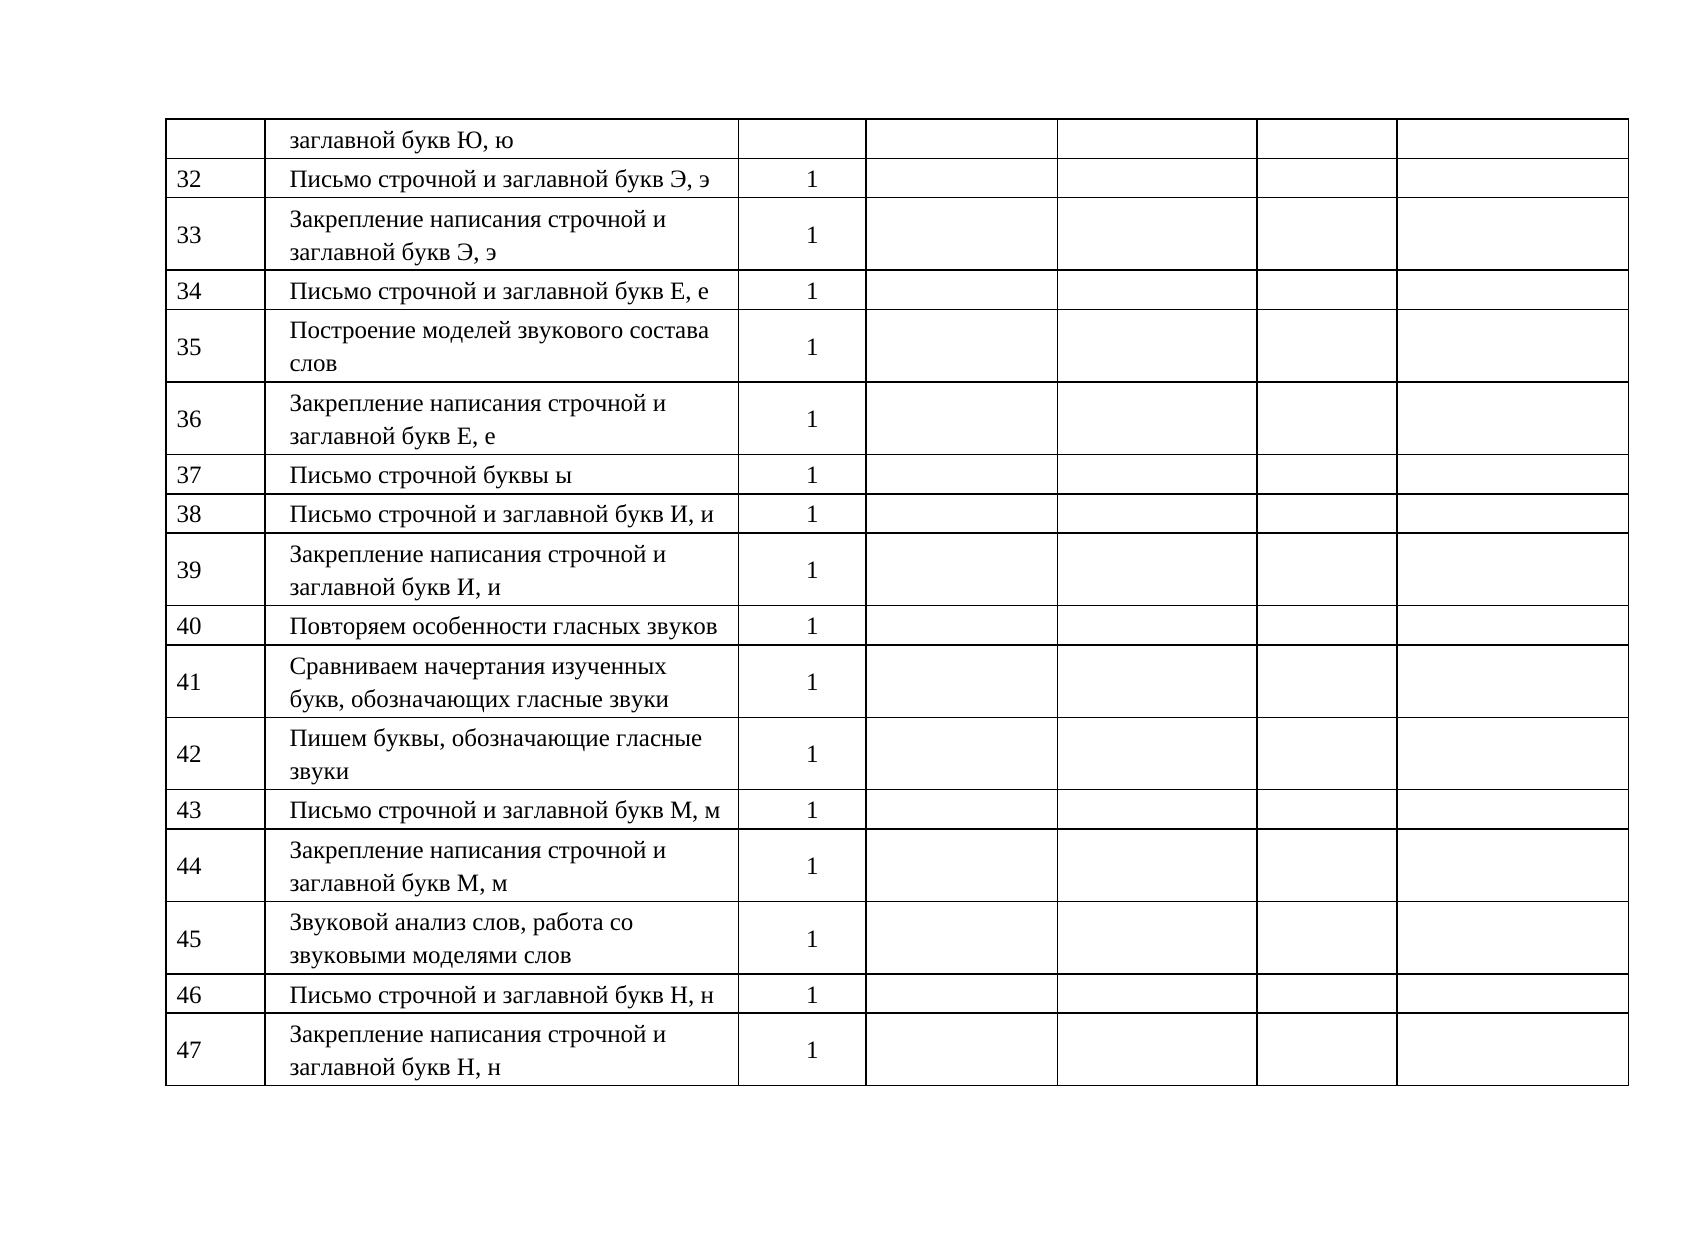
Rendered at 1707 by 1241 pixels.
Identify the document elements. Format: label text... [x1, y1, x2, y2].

table_cell [1258, 718, 1396, 789]
table_cell [1058, 159, 1256, 197]
table_cell [1258, 534, 1396, 604]
table_cell 44 [167, 830, 264, 901]
table_cell 1 [739, 975, 865, 1012]
table_cell Закрепление написания строчной и заглавной букв М, м [266, 830, 738, 901]
table_cell [1258, 902, 1396, 973]
table_cell [1258, 646, 1396, 716]
table_cell 1 [739, 1014, 865, 1085]
table_cell [1258, 455, 1396, 493]
table_cell Построение моделей звукового состава слов [266, 310, 738, 381]
table_cell [1058, 975, 1256, 1012]
table_cell 1 [739, 495, 865, 532]
table_cell [1398, 271, 1628, 309]
table_cell [1398, 495, 1628, 532]
table_cell [867, 718, 1057, 789]
table_cell [1058, 830, 1256, 901]
table_cell Письмо строчной и заглавной букв И, и [266, 495, 738, 532]
table_cell 35 [167, 310, 264, 381]
table_cell 37 [167, 455, 264, 493]
table_cell [1258, 495, 1396, 532]
table_cell 32 [167, 159, 264, 197]
table_cell 39 [167, 534, 264, 604]
table_cell 1 [739, 534, 865, 604]
table_cell Закрепление написания строчной и заглавной букв Н, н [266, 1014, 738, 1085]
table_cell [1398, 455, 1628, 493]
table_cell 33 [167, 198, 264, 269]
table_cell [1398, 975, 1628, 1012]
table_cell [867, 198, 1057, 269]
table_cell 1 [739, 455, 865, 493]
table_cell 46 [167, 975, 264, 1012]
table_cell [1058, 198, 1256, 269]
table_cell [1058, 271, 1256, 309]
table_cell Пишем буквы, обозначающие гласные звуки [266, 718, 738, 789]
table_cell 1 [739, 310, 865, 381]
table_cell [1058, 902, 1256, 973]
table_cell [1398, 646, 1628, 716]
table_cell [867, 495, 1057, 532]
table_cell [1258, 198, 1396, 269]
table_cell [1398, 606, 1628, 644]
table_cell [1398, 383, 1628, 453]
table_cell 42 [167, 718, 264, 789]
table_cell [1058, 310, 1256, 381]
table_cell Закрепление написания строчной и заглавной букв Е, е [266, 383, 738, 453]
table_cell 1 [739, 646, 865, 716]
table_cell [1058, 718, 1256, 789]
table_cell 1 [739, 198, 865, 269]
table_cell [1398, 718, 1628, 789]
table_cell 40 [167, 606, 264, 644]
table_cell [1058, 495, 1256, 532]
table_cell 1 [739, 902, 865, 973]
table_cell [1398, 120, 1628, 157]
table_cell [867, 646, 1057, 716]
table_cell [1258, 383, 1396, 453]
table_cell Закрепление написания строчной и заглавной букв Э, э [266, 198, 738, 269]
table_cell Письмо строчной и заглавной букв Э, э [266, 159, 738, 197]
table_cell Письмо строчной и заглавной букв М, м [266, 790, 738, 828]
table_cell [1058, 606, 1256, 644]
table_cell [1258, 120, 1396, 157]
table_cell [1258, 830, 1396, 901]
table_cell [1058, 646, 1256, 716]
table_cell 41 [167, 646, 264, 716]
table_cell [1058, 1014, 1256, 1085]
table_cell [867, 790, 1057, 828]
table_cell 43 [167, 790, 264, 828]
table_cell [1398, 534, 1628, 604]
table_cell Письмо строчной буквы ы [266, 455, 738, 493]
table_cell [867, 902, 1057, 973]
table_cell [1258, 271, 1396, 309]
table_cell [867, 383, 1057, 453]
table_cell [1398, 1014, 1628, 1085]
table_cell 31 [167, 120, 264, 157]
table_cell [1058, 534, 1256, 604]
table_cell 1 [739, 790, 865, 828]
table_cell Письмо строчной и заглавной букв Е, е [266, 271, 738, 309]
table_cell 1 [739, 606, 865, 644]
table_cell 1 [739, 271, 865, 309]
table_cell [1258, 790, 1396, 828]
table_cell [867, 606, 1057, 644]
table_cell [1058, 120, 1256, 157]
table_cell Сравниваем начертания изученных букв, обозначающих гласные звуки [266, 646, 738, 716]
table_cell 1 [739, 830, 865, 901]
table_cell [867, 159, 1057, 197]
table_cell [1258, 975, 1396, 1012]
table_cell [1398, 790, 1628, 828]
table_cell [266, 120, 738, 157]
table_cell [1258, 606, 1396, 644]
table_cell [1398, 830, 1628, 901]
table_cell 34 [167, 271, 264, 309]
table_cell [867, 534, 1057, 604]
table_cell Звуковой анализ слов, работа со звуковыми моделями слов [266, 902, 738, 973]
table_cell [867, 310, 1057, 381]
table_cell [1398, 902, 1628, 973]
table_cell [867, 1014, 1057, 1085]
table_cell 36 [167, 383, 264, 453]
table_cell [1258, 1014, 1396, 1085]
table_cell [867, 975, 1057, 1012]
table_cell Закрепление написания строчной и заглавной букв И, и [266, 534, 738, 604]
table_cell 1 [739, 159, 865, 197]
table_cell [867, 120, 1057, 157]
table_cell [1398, 198, 1628, 269]
table_cell [1398, 159, 1628, 197]
table_cell 1 [739, 718, 865, 789]
table_cell 1 [739, 383, 865, 453]
table_cell Письмо строчной и заглавной букв Н, н [266, 975, 738, 1012]
table_cell 38 [167, 495, 264, 532]
table_cell 45 [167, 902, 264, 973]
table_cell 47 [167, 1014, 264, 1085]
table_cell [1258, 159, 1396, 197]
table_cell Повторяем особенности гласных звуков [266, 606, 738, 644]
table_cell [1058, 383, 1256, 453]
table_cell 1 [739, 120, 865, 157]
table_cell [1258, 310, 1396, 381]
table_cell [867, 830, 1057, 901]
table_cell [867, 455, 1057, 493]
table_cell [1058, 455, 1256, 493]
table_cell [867, 271, 1057, 309]
table_cell [1398, 310, 1628, 381]
table_cell [1058, 790, 1256, 828]
